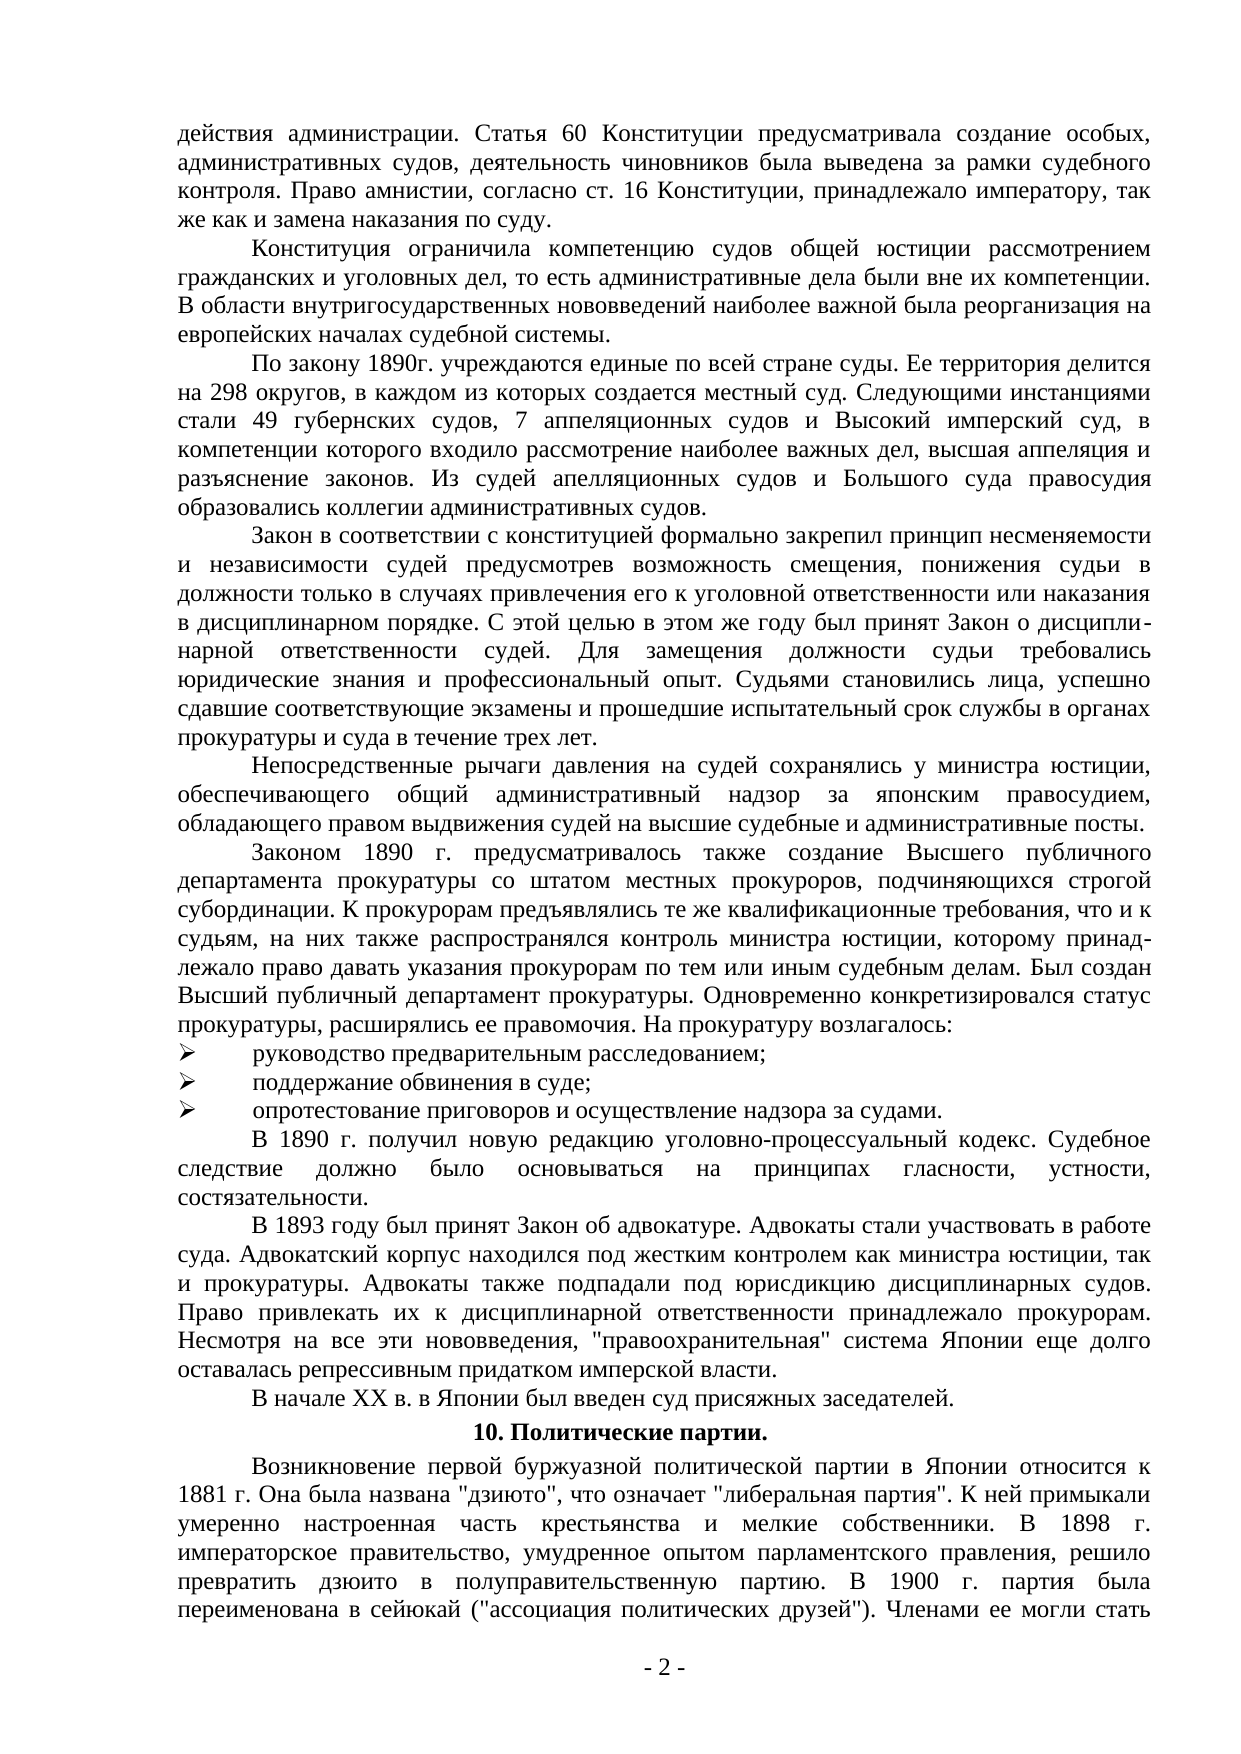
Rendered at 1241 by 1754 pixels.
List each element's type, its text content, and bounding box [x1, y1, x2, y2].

list поддержание обвинения в суде; [177, 1067, 1152, 1096]
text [177, 118, 1152, 233]
text Непосредственные рычаги давления на судей сохранялись у министра юстиции, обеспечивающего общий административный надзор за японским правосудием, обладающего правом выдвижения судей на высшие судебные и административные посты. [177, 751, 1152, 837]
text В начале ХХ в. в Японии был введен суд присяжных заседателей. [177, 1383, 1152, 1412]
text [177, 1451, 1152, 1623]
text 10. Политические партии. [473, 1417, 1152, 1446]
text В 1893 году был принят Закон об адвокатуре. Адвокаты стали участвовать в работе суда. Адвокатский корпус находился под жестким контролем как министра юстиции, так и прокуратуры. Адвокаты также подпадали под юрисдикцию дисциплинарных судов. Право привлекать их к дисциплинарной ответственности принадлежало прокурорам. Несмотря на все эти нововведения, "правоохранительная" система Японии еще долго оставалась репрессивным придатком имперской власти. [177, 1211, 1152, 1383]
text По закону 1890г. учреждаются единые по всей стране суды. Ее территория делится на 298 округов, в каждом из которых создается местный суд. Следующими инстанциями стали 49 губернских судов, 7 аппеляционных судов и Высокий имперский суд, в компетенции которого входило рассмотрение наиболее важных дел, высшая аппеляция и разъяснение законов. Из судей апелляционных судов и Большого суда правосудия образовались коллегии административных судов. [177, 348, 1152, 521]
text В . получил новую редакцию уголовно-процессуальный кодекс. Судебное следствие должно было основываться на принципах гласности, устности, состязательности. [177, 1124, 1152, 1211]
text Конституция ограничила компетенцию судов общей юстиции рассмотрением гражданских и уголовных дел, то есть административные дела были вне их компетенции. В области внутригосударственных нововведений наиболее важной была реорганизация на европейских началах судебной системы. [177, 233, 1152, 348]
list опротестование приговоров и осуществление надзора за судами. [177, 1096, 1152, 1124]
text Закон в соответствии с конституцией формально закрепил принцип несменяемости и независимости судей предусмотрев возможность смещения, понижения судьи в должности только в случаях привлечения его к уголовной ответственности или наказания в дисциплинарном порядке. С этой целью в этом же году был принят Закон о дисциплинарной ответственности судей. Для замещения должности судьи требовались юридические знания и профессиональный опыт. Судьями становились лица, успешно сдавшие соответствующие экзамены и прошедшие испытательный срок службы в органах прокуратуры и суда в течение трех лет. [177, 521, 1152, 751]
text Законом 1890 г. предусматривалось также создание Высшего публичного департамента прокуратуры со штатом местных прокуроров, подчиняющихся строгой субординации. К прокурорам предъявлялись те же квалификационные требования, что и к судьям, на них также распространялся контроль министра юстиции, которому принадлежало право давать указания прокурорам по тем или иным судебным делам. Был создан Высший публичный департамент прокуратуры. Одновременно конкретизировался статус прокуратуры, расширялись ее правомочия. На прокуратуру возлагалось: [177, 837, 1152, 1038]
list руководство предварительным расследованием; [177, 1038, 1152, 1067]
